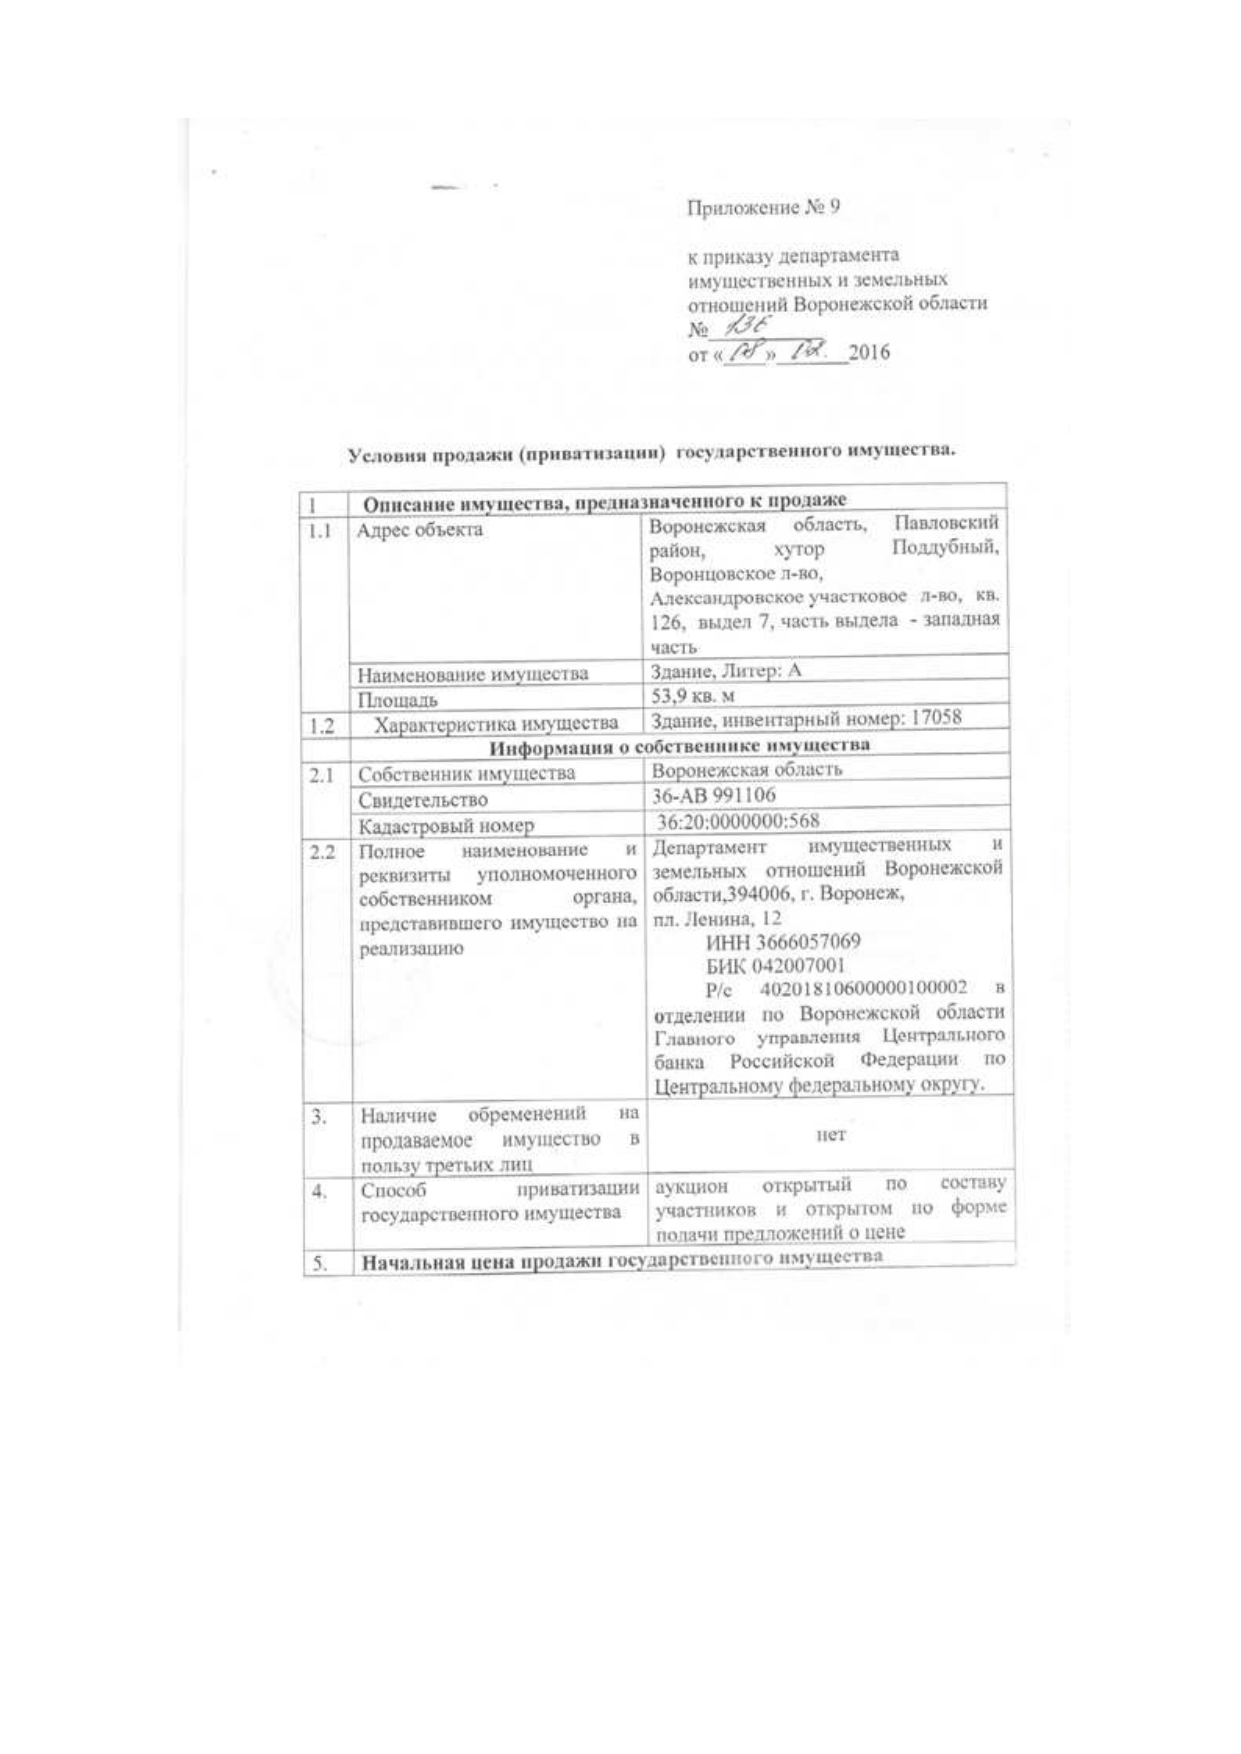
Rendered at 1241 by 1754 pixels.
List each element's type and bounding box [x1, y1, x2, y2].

picture [177, 118, 1071, 1369]
